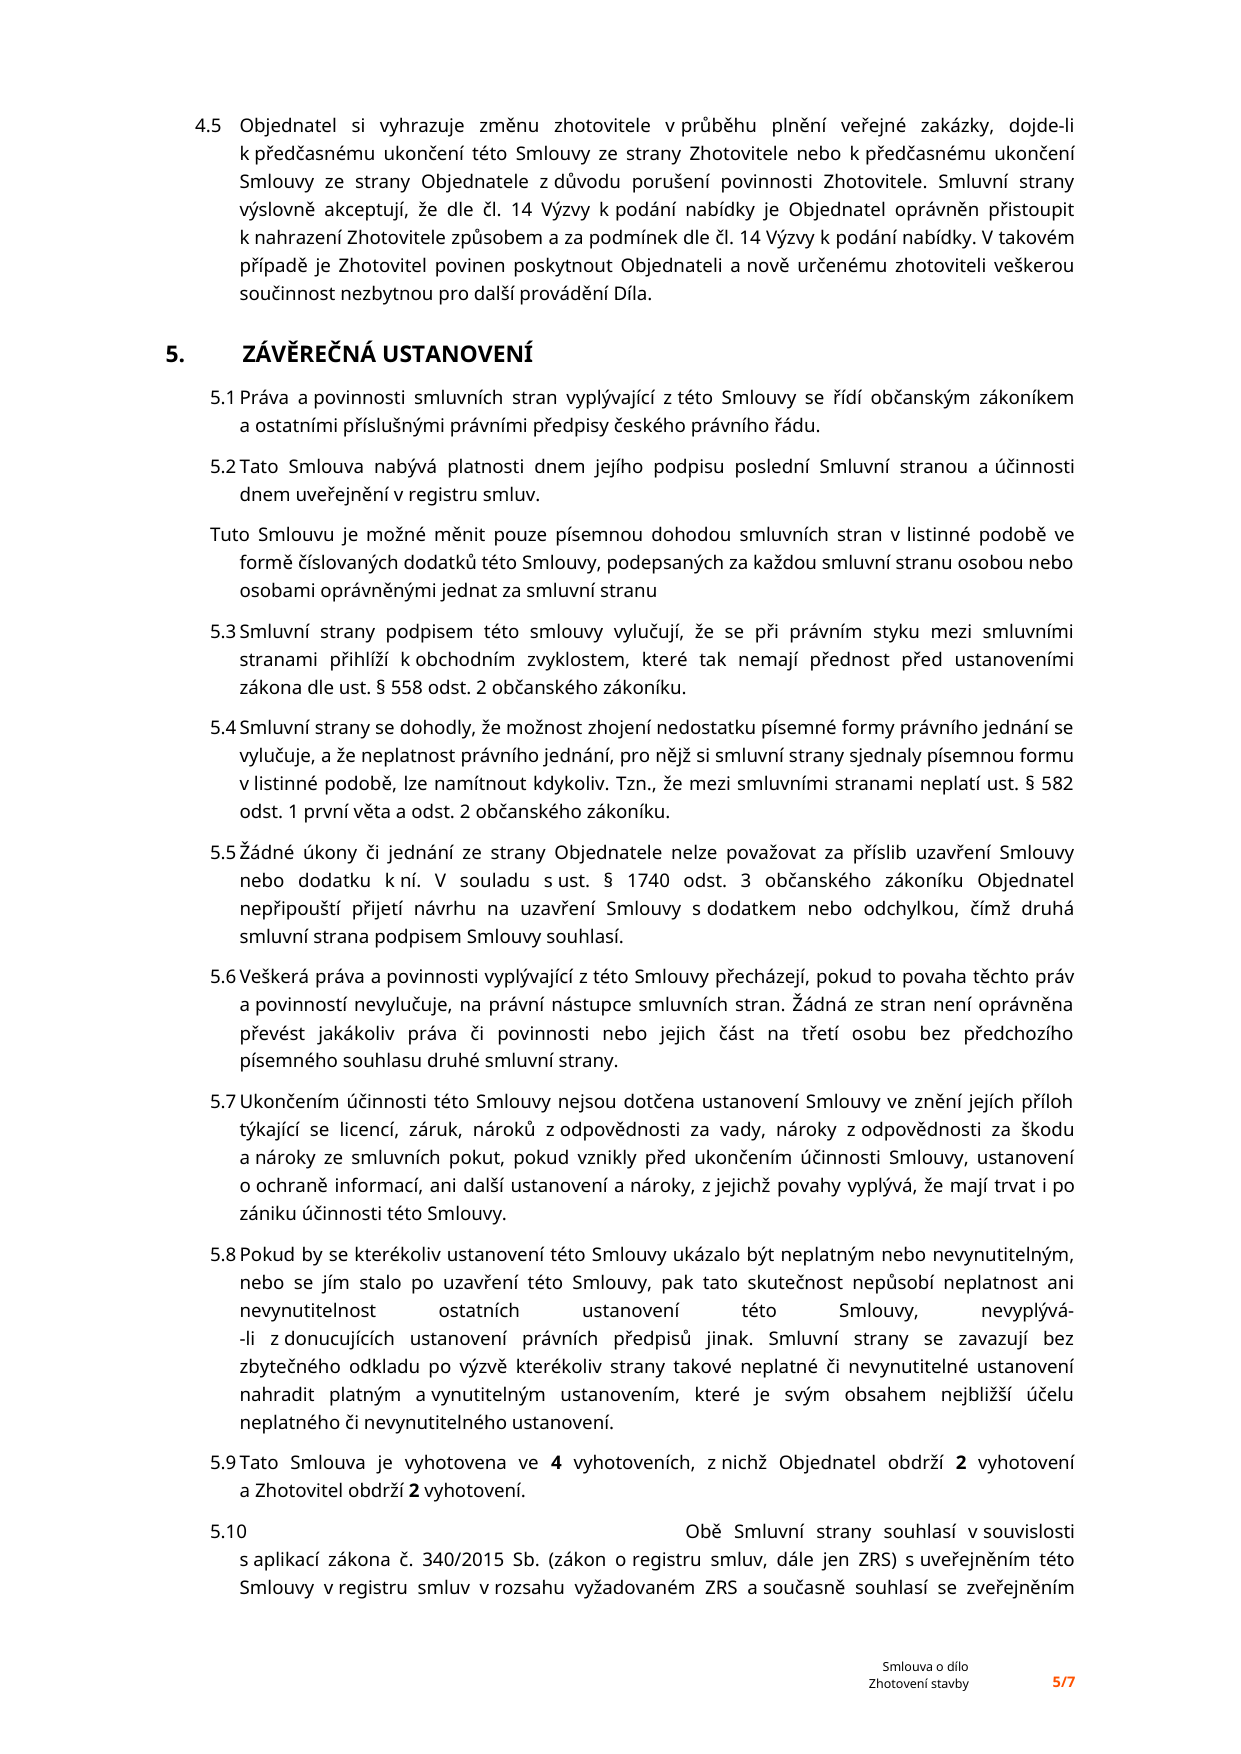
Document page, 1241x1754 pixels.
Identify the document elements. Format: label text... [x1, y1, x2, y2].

text Smluvní strany podpisem této smlouvy vylučují, že se při právním styku mezi smluvními stranami přihlíží k obchodním zvyklostem, které tak nemají přednost před ustanoveními zákona dle ust. § 558 odst. 2 občanského zákoníku. [210, 618, 1075, 699]
text Tato Smlouva je vyhotovena ve 4 vyhotoveních, z nichž Objednatel obdrží 2 vyhotovení a Zhotovitel obdrží 2 vyhotovení. [210, 1449, 1075, 1503]
text ZÁVĚREČNÁ USTANOVENÍ [165, 337, 1075, 369]
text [210, 1518, 1075, 1600]
text Tuto Smlouvu je možné měnit pouze písemnou dohodou smluvních stran v listinné podobě ve formě číslovaných dodatků této Smlouvy, podepsaných za každou smluvní stranu osobou nebo osobami oprávněnými jednat za smluvní stranu [210, 521, 1075, 603]
text Tato Smlouva nabývá platnosti dnem jejího podpisu poslední Smluvní stranou a účinnosti dnem uveřejnění v registru smluv. [210, 453, 1075, 506]
text Pokud by se kterékoliv ustanovení této Smlouvy ukázalo být neplatným nebo nevynutitelným, nebo se jím stalo po uzavření této Smlouvy, pak tato skutečnost nepůsobí neplatnost ani nevynutitelnost ostatních ustanovení této Smlouvy, nevyplývá- -li z donucujících ustanovení právních předpisů jinak. Smluvní strany se zavazují bez zbytečného odkladu po výzvě kterékoliv strany takové neplatné či nevynutitelné ustanovení nahradit platným a vynutitelným ustanovením, které je svým obsahem nejbližší účelu neplatného či nevynutitelného ustanovení. [210, 1241, 1075, 1434]
text Práva a povinnosti smluvních stran vyplývající z této Smlouvy se řídí občanským zákoníkem a ostatními příslušnými právními předpisy českého právního řádu. [210, 384, 1075, 438]
text Ukončením účinnosti této Smlouvy nejsou dotčena ustanovení Smlouvy ve znění jejích příloh týkající se licencí, záruk, nároků z odpovědnosti za vady, nároky z odpovědnosti za škodu a nároky ze smluvních pokut, pokud vznikly před ukončením účinnosti Smlouvy, ustanovení o ochraně informací, ani další ustanovení a nároky, z jejichž povahy vyplývá, že mají trvat i po zániku účinnosti této Smlouvy. [210, 1088, 1075, 1226]
text Veškerá práva a povinnosti vyplývající z této Smlouvy přecházejí, pokud to povaha těchto práv a povinností nevylučuje, na právní nástupce smluvních stran. Žádná ze stran není oprávněna převést jakákoliv práva či povinnosti nebo jejich část na třetí osobu bez předchozího písemného souhlasu druhé smluvní strany. [210, 964, 1075, 1073]
text Žádné úkony či jednání ze strany Objednatele nelze považovat za příslib uzavření Smlouvy nebo dodatku k ní. V souladu s ust. § 1740 odst. 3 občanského zákoníku Objednatel nepřipouští přijetí návrhu na uzavření Smlouvy s dodatkem nebo odchylkou, čímž druhá smluvní strana podpisem Smlouvy souhlasí. [210, 839, 1075, 949]
text Smluvní strany se dohodly, že možnost zhojení nedostatku písemné formy právního jednání se vylučuje, a že neplatnost právního jednání, pro nějž si smluvní strany sjednaly písemnou formu v listinné podobě, lze namítnout kdykoliv. Tzn., že mezi smluvními stranami neplatí ust. § 582 odst. 1 první věta a odst. 2 občanského zákoníku. [210, 714, 1075, 824]
text Objednatel si vyhrazuje změnu zhotovitele v průběhu plnění veřejné zakázky, dojde-li k předčasnému ukončení této Smlouvy ze strany Zhotovitele nebo k předčasnému ukončení Smlouvy ze strany Objednatele z důvodu porušení povinnosti Zhotovitele. Smluvní strany výslovně akceptují, že dle čl. 14 Výzvy k podání nabídky je Objednatel oprávněn přistoupit k nahrazení Zhotovitele způsobem a za podmínek dle čl. 14 Výzvy k podání nabídky. V takovém případě je Zhotovitel povinen poskytnout Objednateli a nově určenému zhotoviteli veškerou součinnost nezbytnou pro další provádění Díla. [195, 112, 1075, 306]
